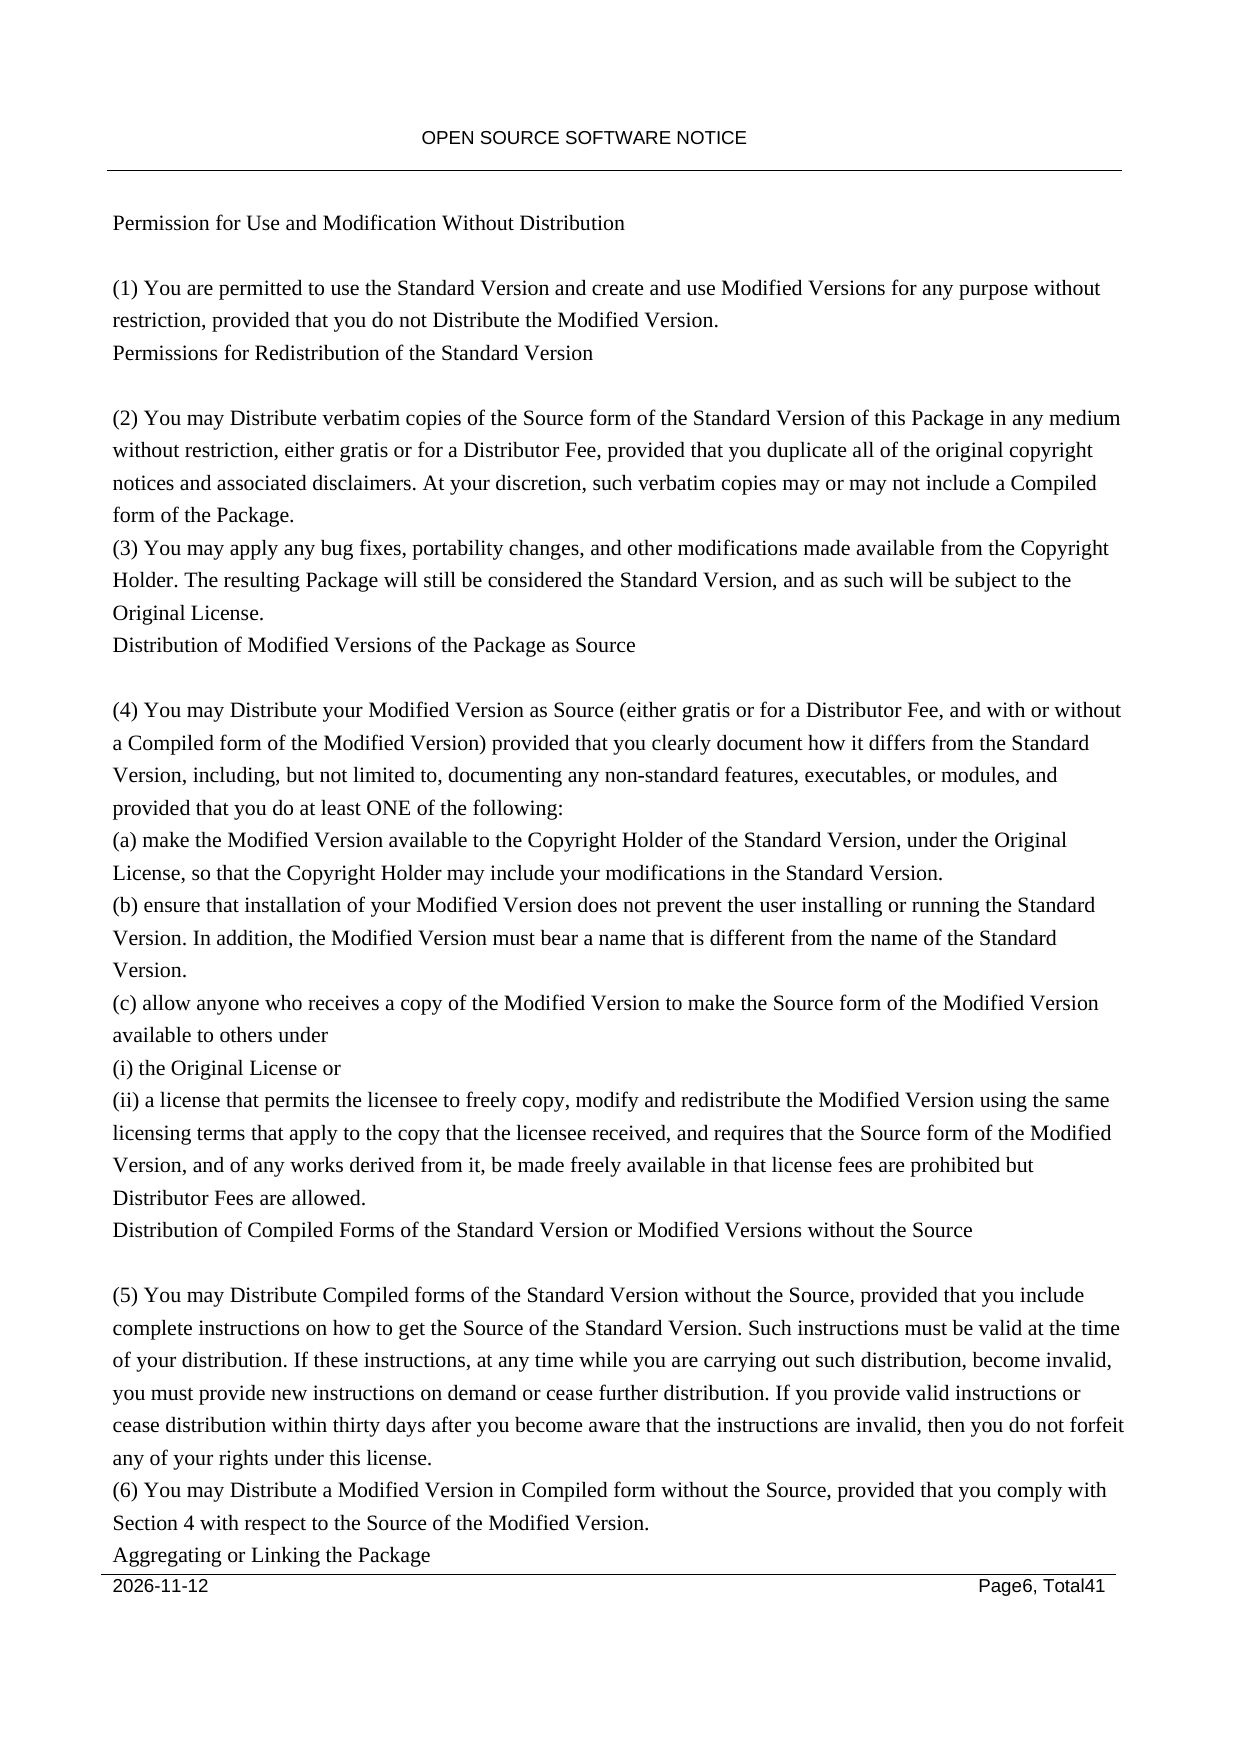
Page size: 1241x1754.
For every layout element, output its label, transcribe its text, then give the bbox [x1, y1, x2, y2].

text (c) allow anyone who receives a copy of the Modified Version to make the Source form of the Modified Version available to others under [112, 986, 1128, 1051]
text Aggregating or Linking the Package [112, 1539, 1128, 1571]
text (i) the Original License or [112, 1051, 1128, 1084]
text Permissions for Redistribution of the Standard Version [112, 336, 1128, 369]
text (2) You may Distribute verbatim copies of the Source form of the Standard Version of this Package in any medium without restriction, either gratis or for a Distributor Fee, provided that you duplicate all of the original copyright notices and associated disclaimers. At your discretion, such verbatim copies may or may not include a Compiled form of the Package. [112, 401, 1128, 531]
text (b) ensure that installation of your Modified Version does not prevent the user installing or running the Standard Version. In addition, the Modified Version must bear a name that is different from the name of the Standard Version. [112, 889, 1128, 986]
text (a) make the Modified Version available to the Copyright Holder of the Standard Version, under the Original License, so that the Copyright Holder may include your modifications in the Standard Version. [112, 824, 1128, 889]
text (4) You may Distribute your Modified Version as Source (either gratis or for a Distributor Fee, and with or without a Compiled form of the Modified Version) provided that you clearly document how it differs from the Standard Version, including, but not limited to, documenting any non-standard features, executables, or modules, and provided that you do at least ONE of the following: [112, 694, 1128, 824]
text (ii) a license that permits the licensee to freely copy, modify and redistribute the Modified Version using the same licensing terms that apply to the copy that the licensee received, and requires that the Source form of the Modified Version, and of any works derived from it, be made freely available in that license fees are prohibited but Distributor Fees are allowed. [112, 1084, 1128, 1214]
text (3) You may apply any bug fixes, portability changes, and other modifications made available from the Copyright Holder. The resulting Package will still be considered the Standard Version, and as such will be subject to the Original License. [112, 531, 1128, 629]
text Distribution of Modified Versions of the Package as Source [112, 629, 1128, 661]
text Distribution of Compiled Forms of the Standard Version or Modified Versions without the Source [112, 1214, 1128, 1246]
text (5) You may Distribute Compiled forms of the Standard Version without the Source, provided that you include complete instructions on how to get the Source of the Standard Version. Such instructions must be valid at the time of your distribution. If these instructions, at any time while you are carrying out such distribution, become invalid, you must provide new instructions on demand or cease further distribution. If you provide valid instructions or cease distribution within thirty days after you become aware that the instructions are invalid, then you do not forfeit any of your rights under this license. [112, 1279, 1128, 1474]
text (6) You may Distribute a Modified Version in Compiled form without the Source, provided that you comply with Section 4 with respect to the Source of the Modified Version. [112, 1474, 1128, 1539]
text Permission for Use and Modification Without Distribution [112, 206, 1128, 239]
text (1) You are permitted to use the Standard Version and create and use Modified Versions for any purpose without restriction, provided that you do not Distribute the Modified Version. [112, 271, 1128, 336]
